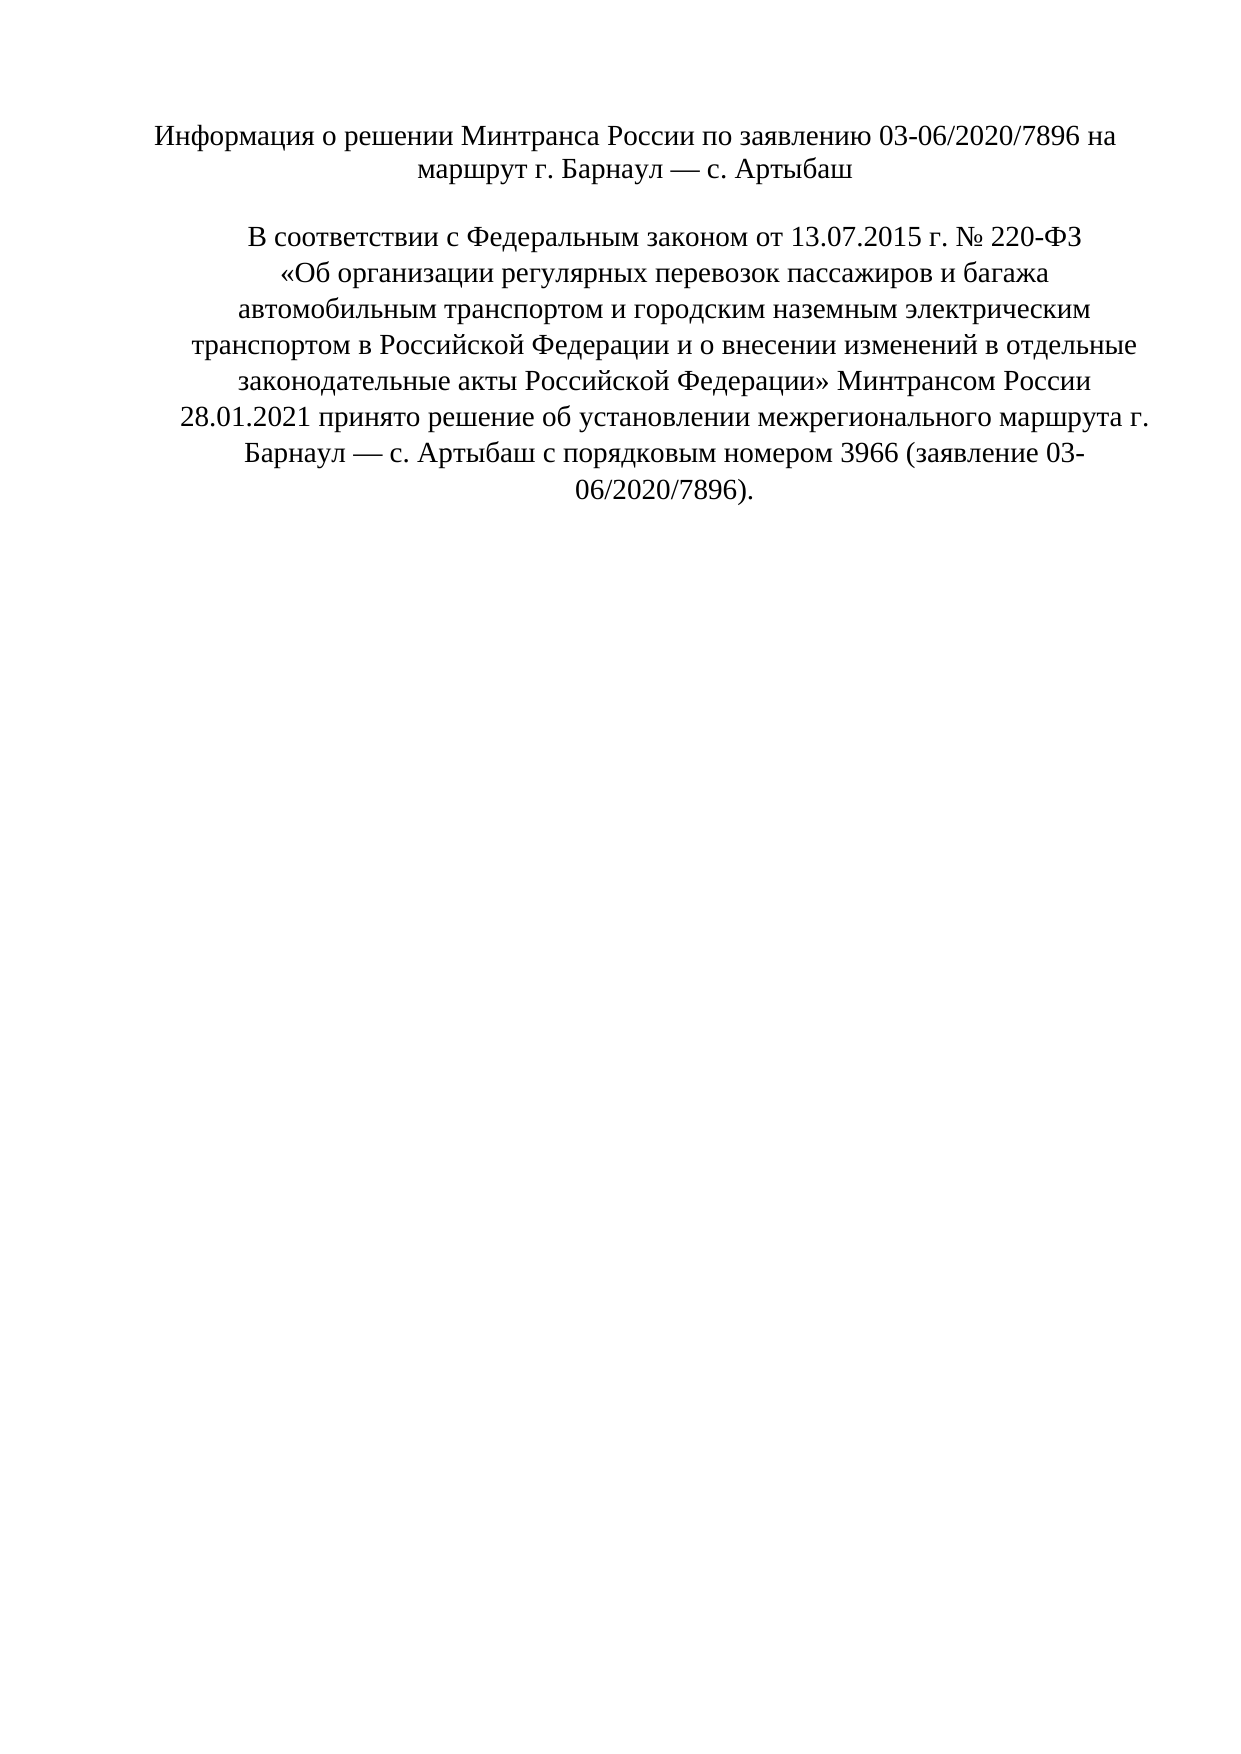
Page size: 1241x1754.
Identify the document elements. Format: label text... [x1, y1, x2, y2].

text В соответствии с Федеральным законом от 13.07.2015 г. № 220-ФЗ «Об организации регулярных перевозок пассажиров и багажа автомобильным транспортом и городским наземным электрическим транспортом в Российской Федерации и о внесении изменений в отдельные законодательные акты Российской Федерации» Минтрансом России 28.01.2021 принято решение об установлении межрегионального маршрута г. Барнаул — с. Артыбаш с порядковым номером 3966 (заявление 03-06/2020/7896). [177, 219, 1152, 505]
text Информация о решении Минтранса России по заявлению 03-06/2020/7896 на маршрут г. Барнаул — с. Артыбаш [118, 118, 1152, 185]
